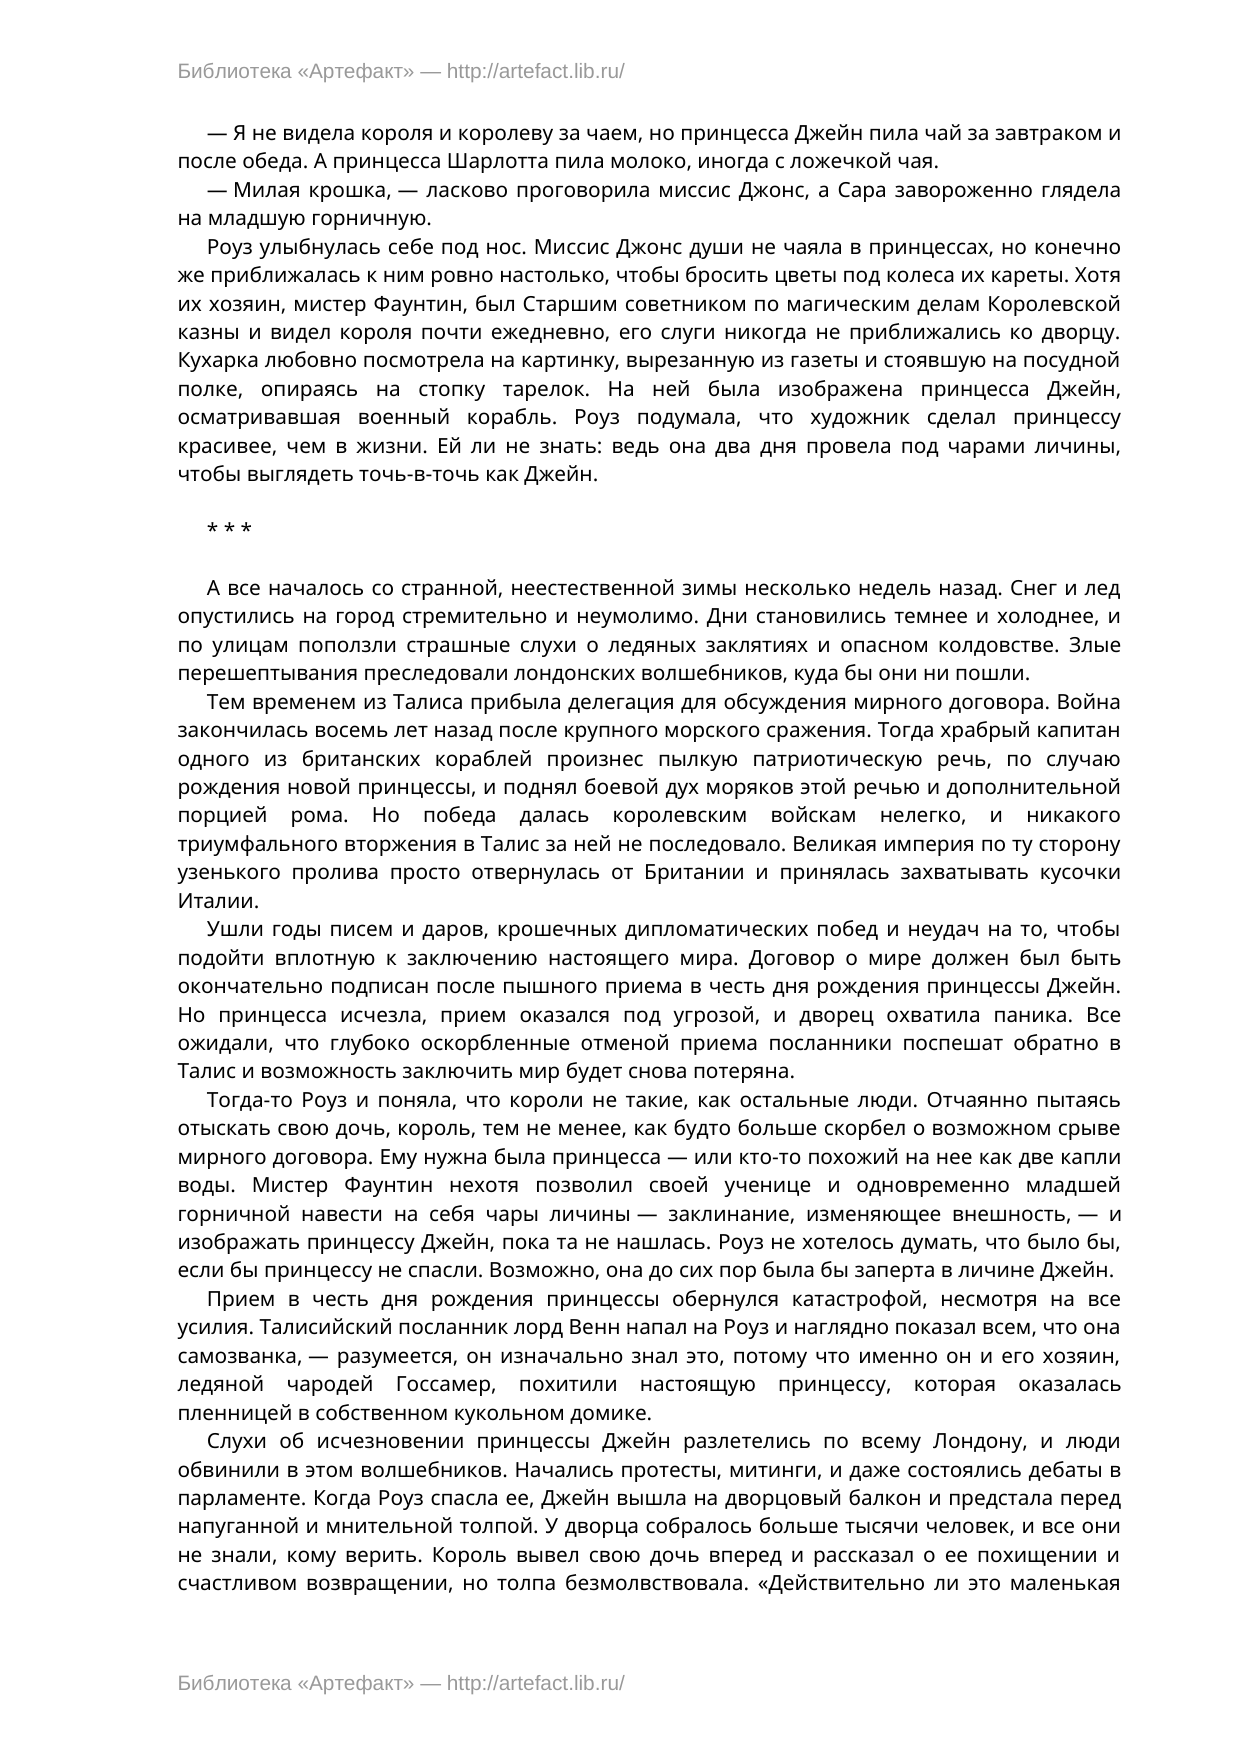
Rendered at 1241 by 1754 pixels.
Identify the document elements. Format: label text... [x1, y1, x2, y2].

text — Милая крошка, — ласково проговорила миссис Джонс, а Сара завороженно глядела на младшую горничную. [177, 175, 1122, 232]
text Роуз улыбнулась себе под нос. Миссис Джонс души не чаяла в принцессах, но конечно же приближалась к ним ровно настолько, чтобы бросить цветы под колеса их кареты. Хотя их хозяин, мистер Фаунтин, был Старшим советником по магическим делам Королевской казны и видел короля почти ежедневно, его слуги никогда не приближались ко дворцу. Кухарка любовно посмотрела на картинку, вырезанную из газеты и стоявшую на посудной полке, опираясь на стопку тарелок. На ней была изображена принцесса Джейн, осматривавшая военный корабль. Роуз подумала, что художник сделал принцессу красивее, чем в жизни. Ей ли не знать: ведь она два дня провела под чарами личины, чтобы выглядеть точь-в-точь как Джейн. [177, 232, 1122, 488]
text Прием в честь дня рождения принцессы обернулся катастрофой, несмотря на все усилия. Талисийский посланник лорд Венн напал на Роуз и наглядно показал всем, что она самозванка, — разумеется, он изначально знал это, потому что именно он и его хозяин, ледяной чародей Госсамер, похитили настоящую принцессу, которая оказалась пленницей в собственном кукольном домике. [177, 1284, 1122, 1426]
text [177, 1426, 1122, 1597]
text — Я не видела короля и королеву за чаем, но принцесса Джейн пила чай за завтраком и после обеда. А принцесса Шарлотта пила молоко, иногда с ложечкой чая. [177, 118, 1122, 175]
text Ушли годы писем и даров, крошечных дипломатических побед и неудач на то, чтобы подойти вплотную к заключению настоящего мира. Договор о мире должен был быть окончательно подписан после пышного приема в честь дня рождения принцессы Джейн. Но принцесса исчезла, прием оказался под угрозой, и дворец охватила паника. Все ожидали, что глубоко оскорбленные отменой приема посланники поспешат обратно в Талис и возможность заключить мир будет снова потеряна. [177, 914, 1122, 1085]
text Тем временем из Талиса прибыла делегация для обсуждения мирного договора. Война закончилась восемь лет назад после крупного морского сражения. Тогда храбрый капитан одного из британских кораблей произнес пылкую патриотическую речь, по случаю рождения новой принцессы, и поднял боевой дух моряков этой речью и дополнительной порцией рома. Но победа далась королевским войскам нелегко, и никакого триумфального вторжения в Талис за ней не последовало. Великая империя по ту сторону узенького пролива просто отвернулась от Британии и принялась захватывать кусочки Италии. [177, 687, 1122, 914]
text А все началось со странной, неестественной зимы несколько недель назад. Снег и лед опустились на город стремительно и неумолимо. Дни становились темнее и холоднее, и по улицам поползли страшные слухи о ледяных заклятиях и опасном колдовстве. Злые перешептывания преследовали лондонских волшебников, куда бы они ни пошли. [177, 573, 1122, 687]
text * * * [177, 516, 1122, 545]
text Тогда-то Роуз и поняла, что короли не такие, как остальные люди. Отчаянно пытаясь отыскать свою дочь, король, тем не менее, как будто больше скорбел о возможном срыве мирного договора. Ему нужна была принцесса — или кто-то похожий на нее как две капли воды. Мистер Фаунтин нехотя позволил своей ученице и одновременно младшей горничной навести на себя чары личины — заклинание, изменяющее внешность, — и изображать принцессу Джейн, пока та не нашлась. Роуз не хотелось думать, что было бы, если бы принцессу не спасли. Возможно, она до сих пор была бы заперта в личине Джейн. [177, 1085, 1122, 1284]
